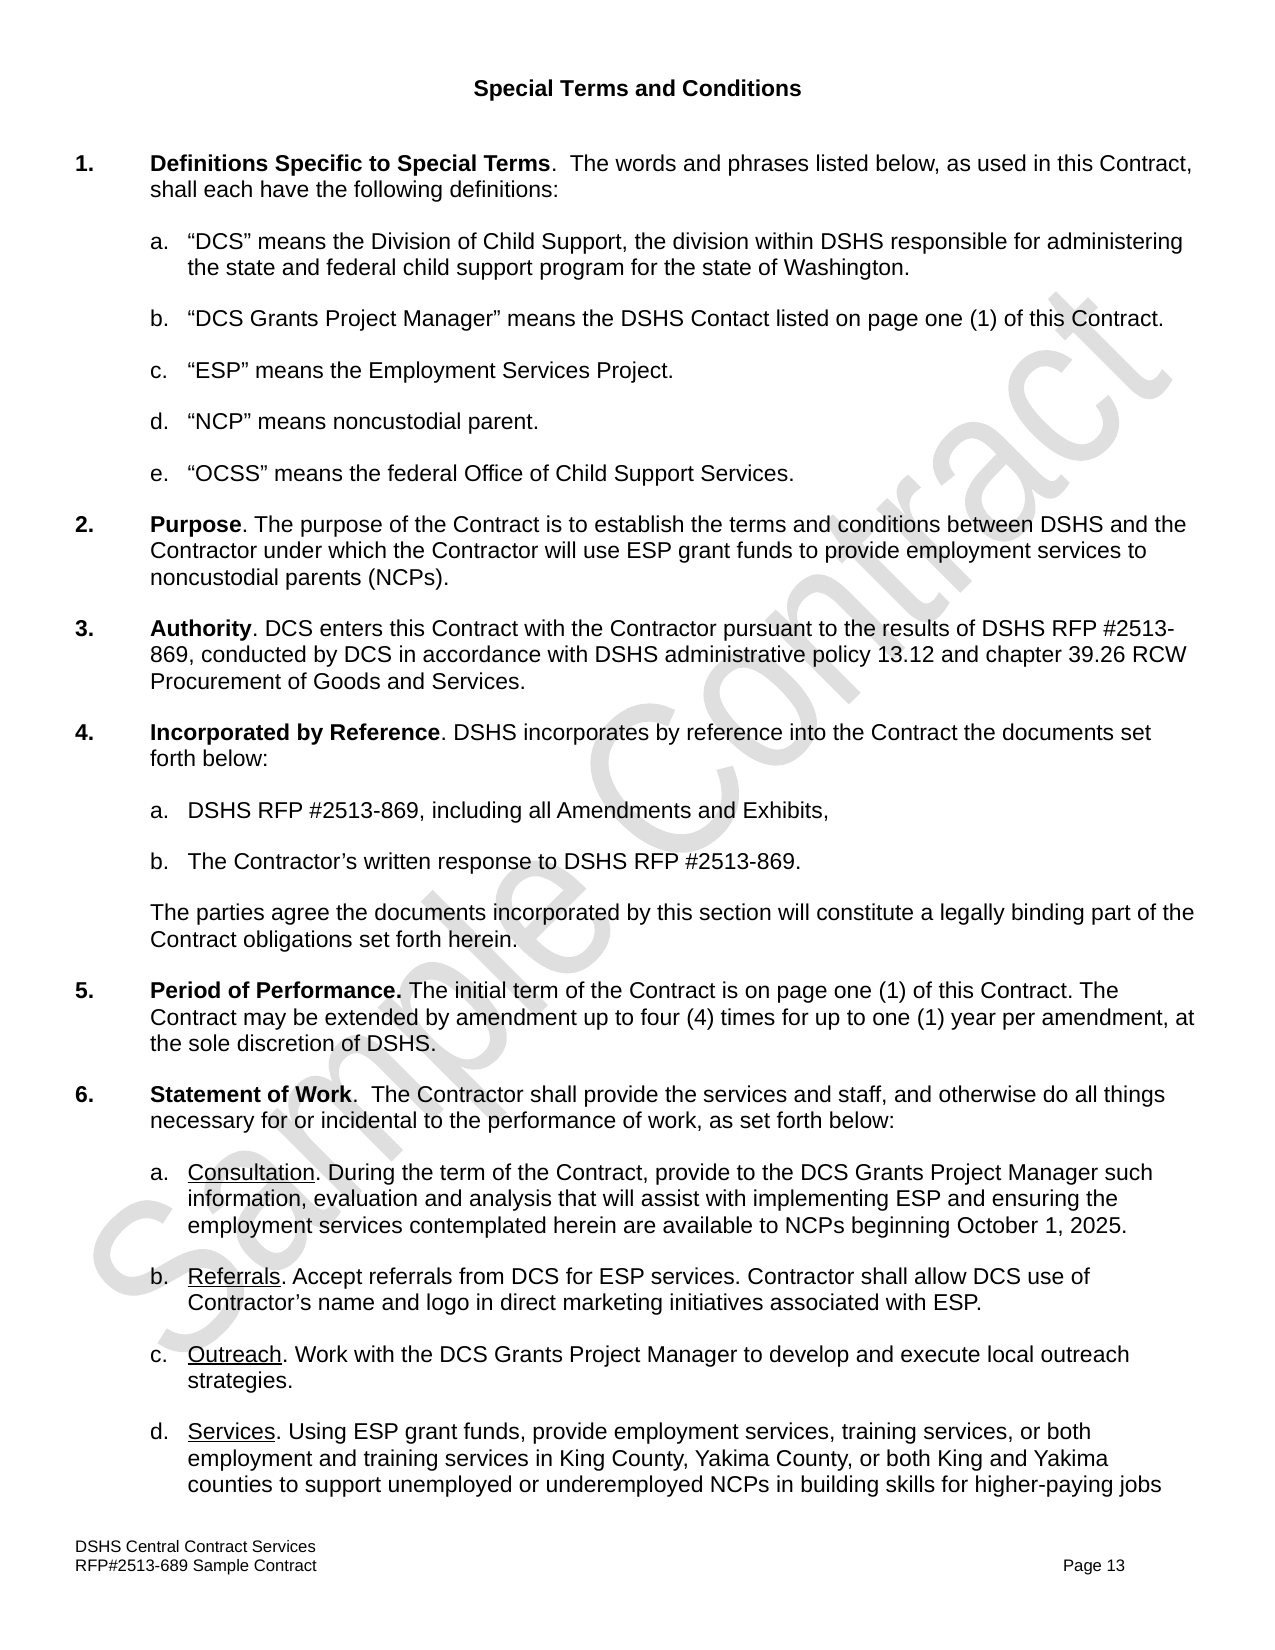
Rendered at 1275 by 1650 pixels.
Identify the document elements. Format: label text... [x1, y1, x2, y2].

subtitle “OCSS” means the federal Office of Child Support Services. [150, 459, 1200, 486]
subtitle The Contractor’s written response to DSHS RFP #2513-869. [150, 848, 1200, 874]
subtitle “NCP” means noncustodial parent. [150, 408, 1200, 434]
subtitle Referrals. Accept referrals from DCS for ESP services. Contractor shall allow DCS use of Contractor’s name and logo in direct marketing initiatives associated with ESP. [150, 1263, 1200, 1316]
subtitle Authority. DCS enters this Contract with the Contractor pursuant to the results of DSHS RFP #2513-869, conducted by DCS in accordance with DSHS administrative policy 13.12 and chapter 39.26 RCW Procurement of Goods and Services. [75, 615, 1200, 694]
subtitle “DCS Grants Project Manager” means the DSHS Contact listed on page one (1) of this Contract. [150, 305, 1200, 332]
subtitle Period of Performance. The initial term of the Contract is on page one (1) of this Contract. The Contract may be extended by amendment up to four (4) times for up to one (1) year per amendment, at the sole discretion of DSHS. [75, 977, 1200, 1056]
subtitle Outreach. Work with the DCS Grants Project Manager to develop and execute local outreach strategies. [150, 1341, 1200, 1393]
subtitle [150, 1418, 1200, 1497]
subtitle DSHS RFP #2513-869, including all Amendments and Exhibits, [150, 797, 1200, 823]
text The parties agree the documents incorporated by this section will constitute a legally binding part of the Contract obligations set forth herein. [150, 899, 1200, 952]
subtitle Statement of Work. The Contractor shall provide the services and staff, and otherwise do all things necessary for or incidental to the performance of work, as set forth below: [75, 1081, 1200, 1134]
subtitle Purpose. The purpose of the Contract is to establish the terms and conditions between DSHS and the Contractor under which the Contractor will use ESP grant funds to provide employment services to noncustodial parents (NCPs). [75, 511, 1200, 590]
subtitle Incorporated by Reference. DSHS incorporates by reference into the Contract the documents set forth below: [75, 719, 1200, 772]
subtitle “DCS” means the Division of Child Support, the division within DSHS responsible for administering the state and federal child support program for the state of Washington. [150, 228, 1200, 280]
subtitle Definitions Specific to Special Terms. The words and phrases listed below, as used in this Contract, shall each have the following definitions: [75, 150, 1200, 203]
subtitle “ESP” means the Employment Services Project. [150, 357, 1200, 383]
subtitle Consultation. During the term of the Contract, provide to the DCS Grants Project Manager such information, evaluation and analysis that will assist with implementing ESP and ensuring the employment services contemplated herein are available to NCPs beginning October 1, 2025. [150, 1159, 1200, 1238]
